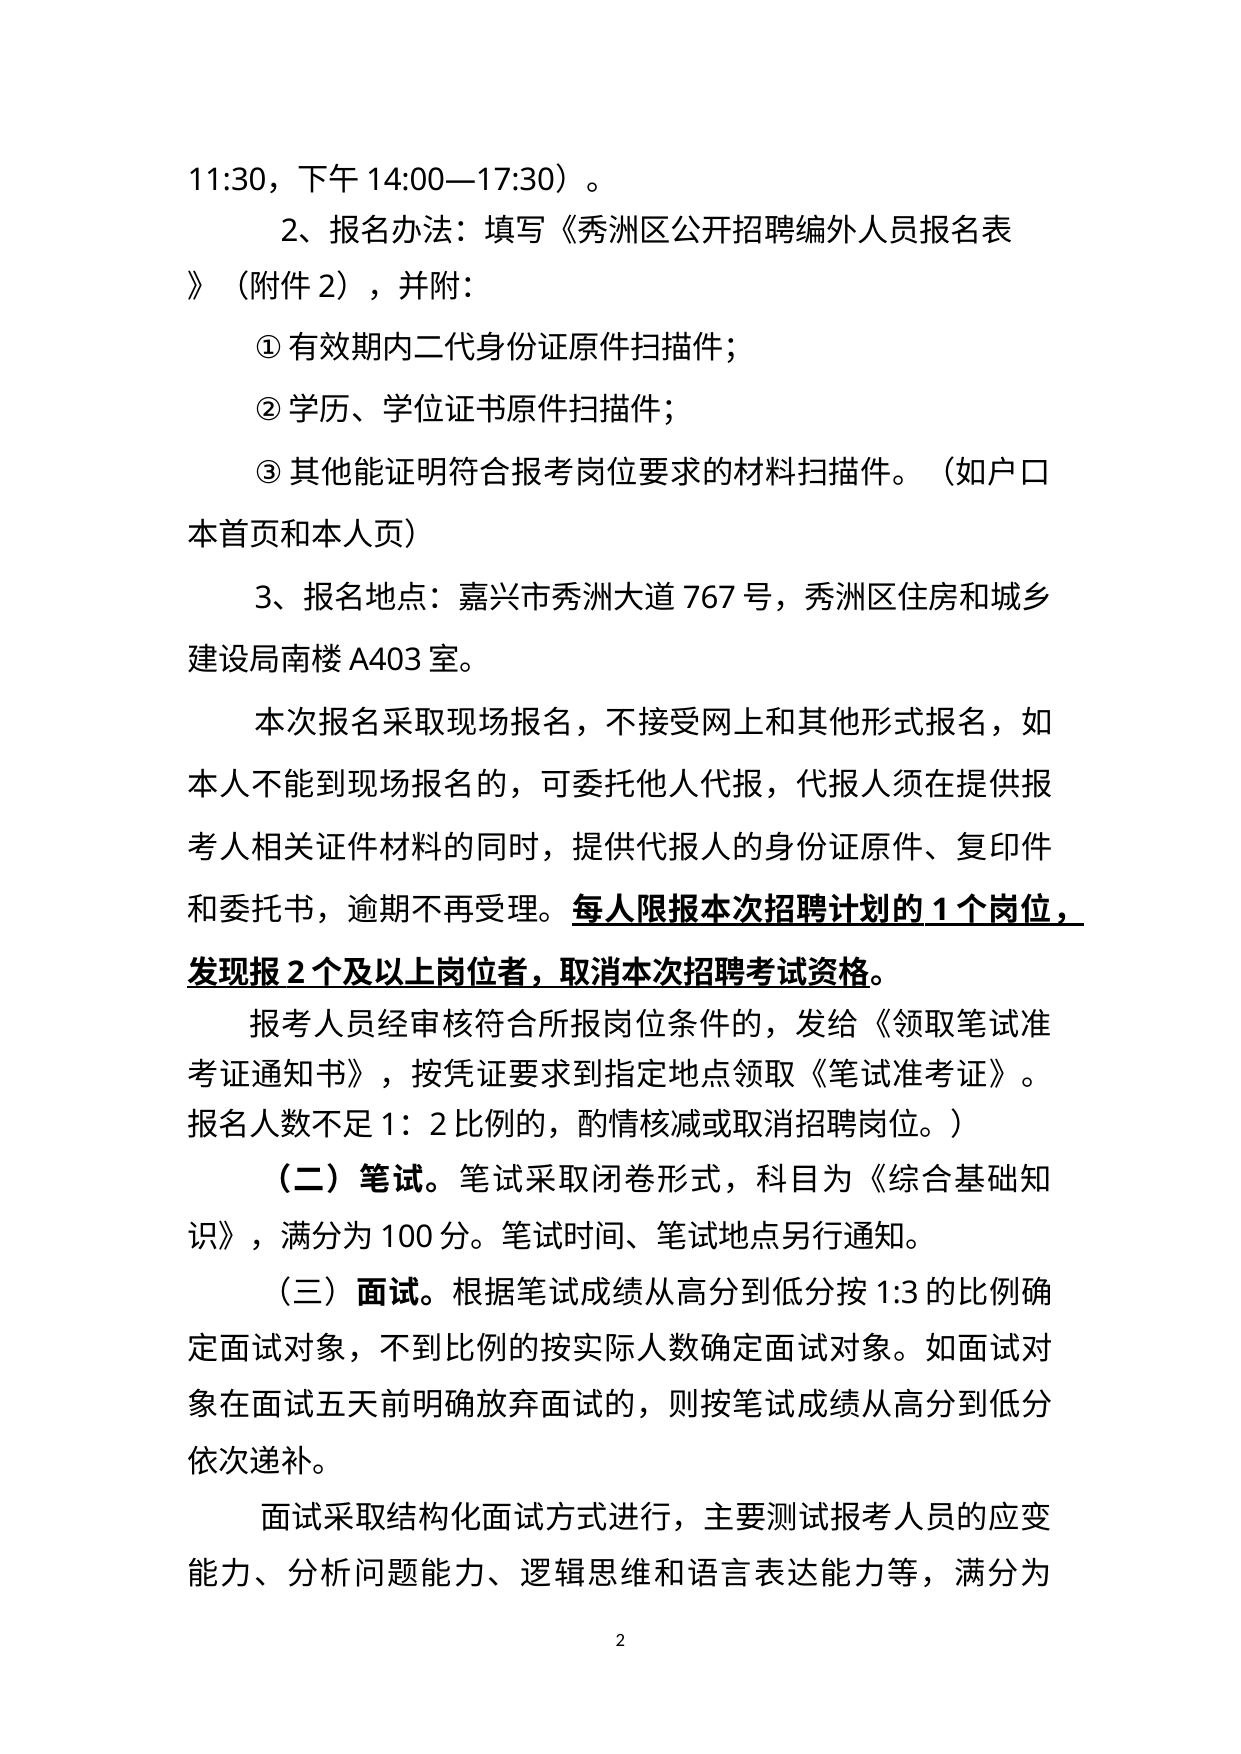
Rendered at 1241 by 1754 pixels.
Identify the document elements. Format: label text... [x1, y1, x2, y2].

text 》（附件2），并附： [187, 252, 1053, 308]
text 2、报名办法：填写《秀洲区公开招聘编外人员报名表 [187, 200, 1053, 252]
text 报考人员经审核符合所报岗位条件的，发给《领取笔试准考证通知书》，按凭证要求到指定地点领取《笔试准考证》。报名人数不足1：2比例的，酌情核减或取消招聘岗位。） [187, 996, 1053, 1146]
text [187, 1483, 1053, 1596]
text 3、报名地点：嘉兴市秀洲大道767号，秀洲区住房和城乡建设局南楼A403室。 [187, 558, 1053, 683]
text （三）面试。根据笔试成绩从高分到低分按1:3的比例确定面试对象，不到比例的按实际人数确定面试对象。如面试对象在面试五天前明确放弃面试的，则按笔试成绩从高分到低分依次递补。 [187, 1258, 1053, 1483]
text ②学历、学位证书原件扫描件； [187, 371, 1053, 433]
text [187, 150, 1053, 200]
text ③其他能证明符合报考岗位要求的材料扫描件。（如户口本首页和本人页） [187, 433, 1053, 558]
text 本次报名采取现场报名，不接受网上和其他形式报名，如本人不能到现场报名的，可委托他人代报，代报人须在提供报考人相关证件材料的同时，提供代报人的身份证原件、复印件和委托书，逾期不再受理。每人限报本次招聘计划的1个岗位，发现报2个及以上岗位者，取消本次招聘考试资格。 [187, 683, 1053, 996]
text ①有效期内二代身份证原件扫描件； [187, 308, 1053, 371]
text （二）笔试。笔试采取闭卷形式，科目为《综合基础知识》，满分为100分。笔试时间、笔试地点另行通知。 [187, 1146, 1053, 1258]
